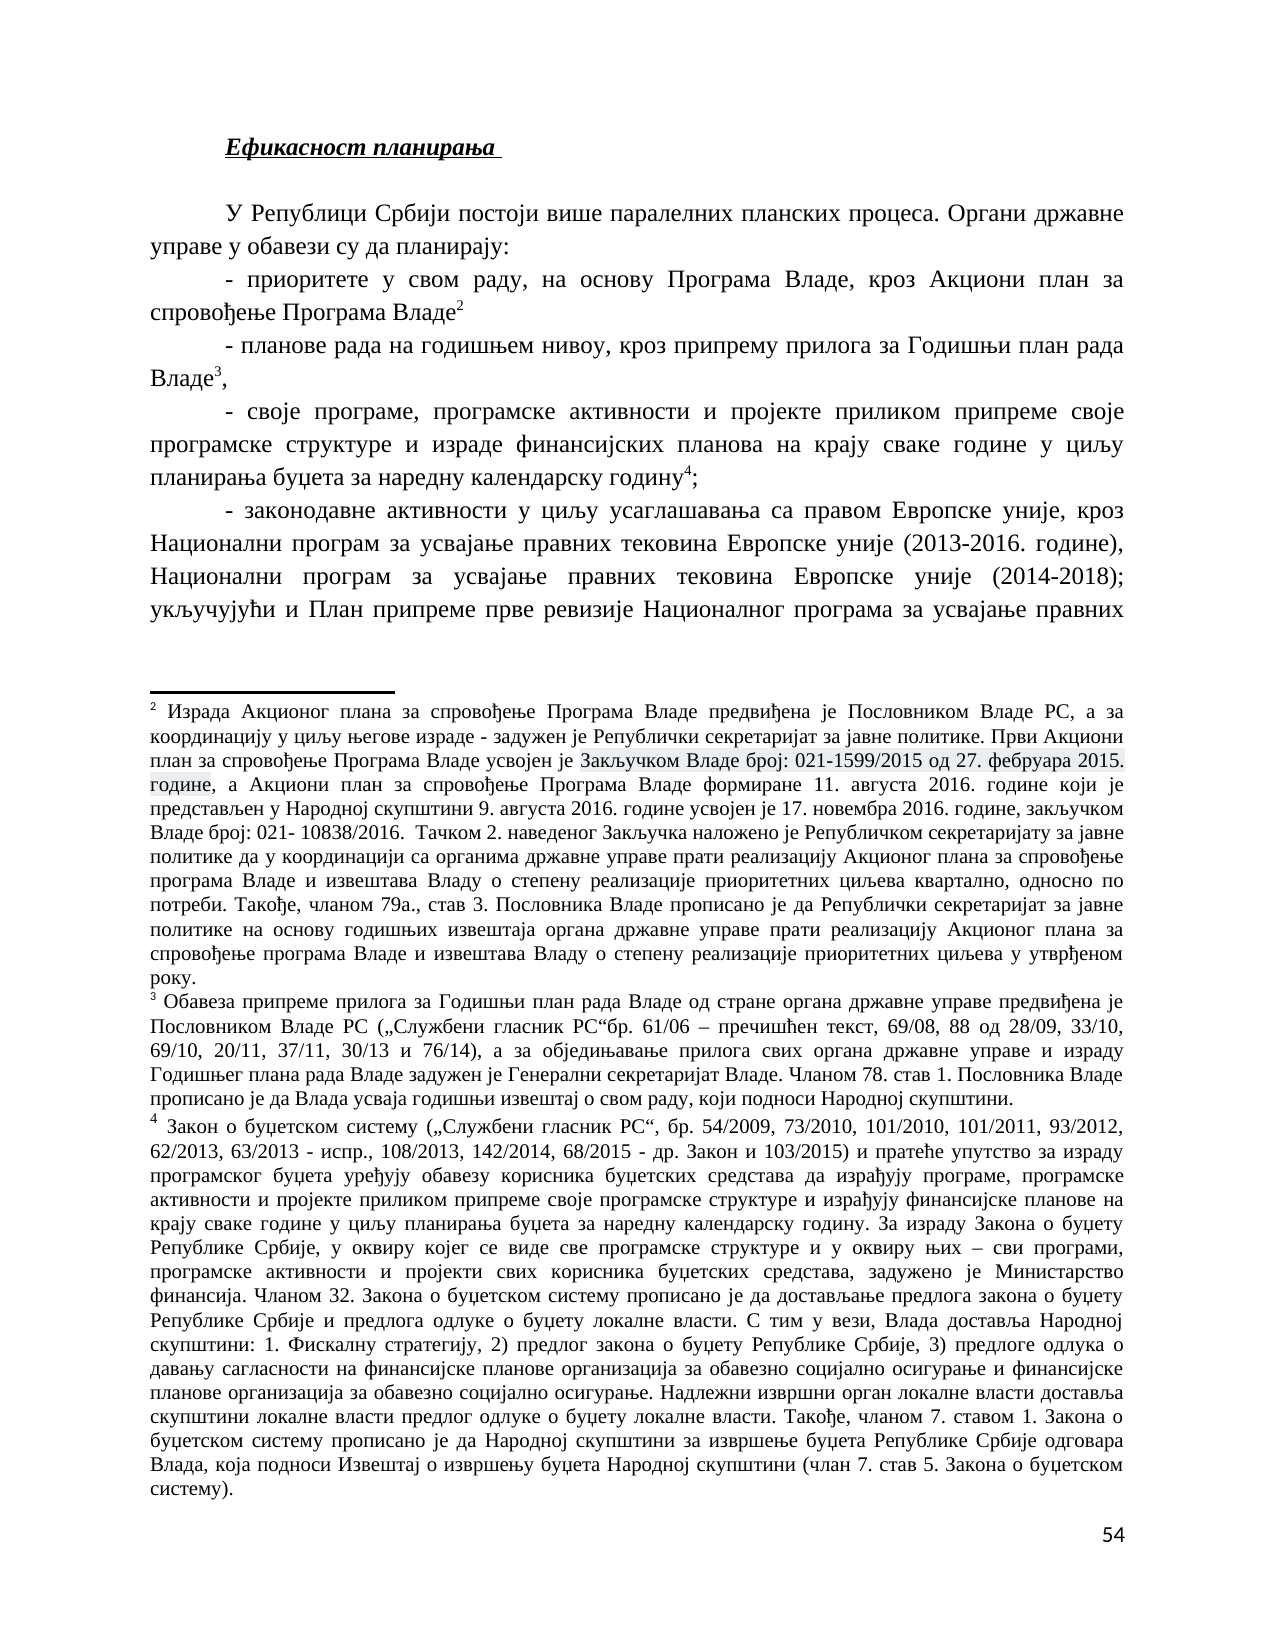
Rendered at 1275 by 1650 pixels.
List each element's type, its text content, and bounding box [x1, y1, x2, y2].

text - своје програме, програмске активности и пројекте приликом припреме своје програмске структуре и израде финансијских планова на крају сваке године у циљу планирања буџета за наредну календарску годину; [150, 396, 1125, 491]
text - законодавне активности у циљу усаглашавања са правом Европске уније, кроз Национални програм за усвајање правних тековина Европске уније (2013-2016. године), Национални програм за усвајање правних тековина Европске уније (2014-2018); укључујући и План припреме прве ревизије Националног програма за усвајање правних тековина Европске уније (НПАА), као и Национални програм за усвајање правних тековина Европске уније, друга ревизија, усвојен 17. новембра 2016. године. [150, 495, 1125, 623]
text - планове рада на годишњем нивоу, кроз припрему прилога за Годишњи план рада Владе, [150, 330, 1125, 392]
text Ефикасност планирања [150, 132, 1125, 161]
text У Републици Србији постоји више паралелних планских процеса. Органи државне управе у обавези су да планирају: [150, 198, 1125, 260]
text - приоритете у свом раду, на основу Програма Владе, кроз Акциони план за спровођење Програма Владе [150, 264, 1125, 326]
